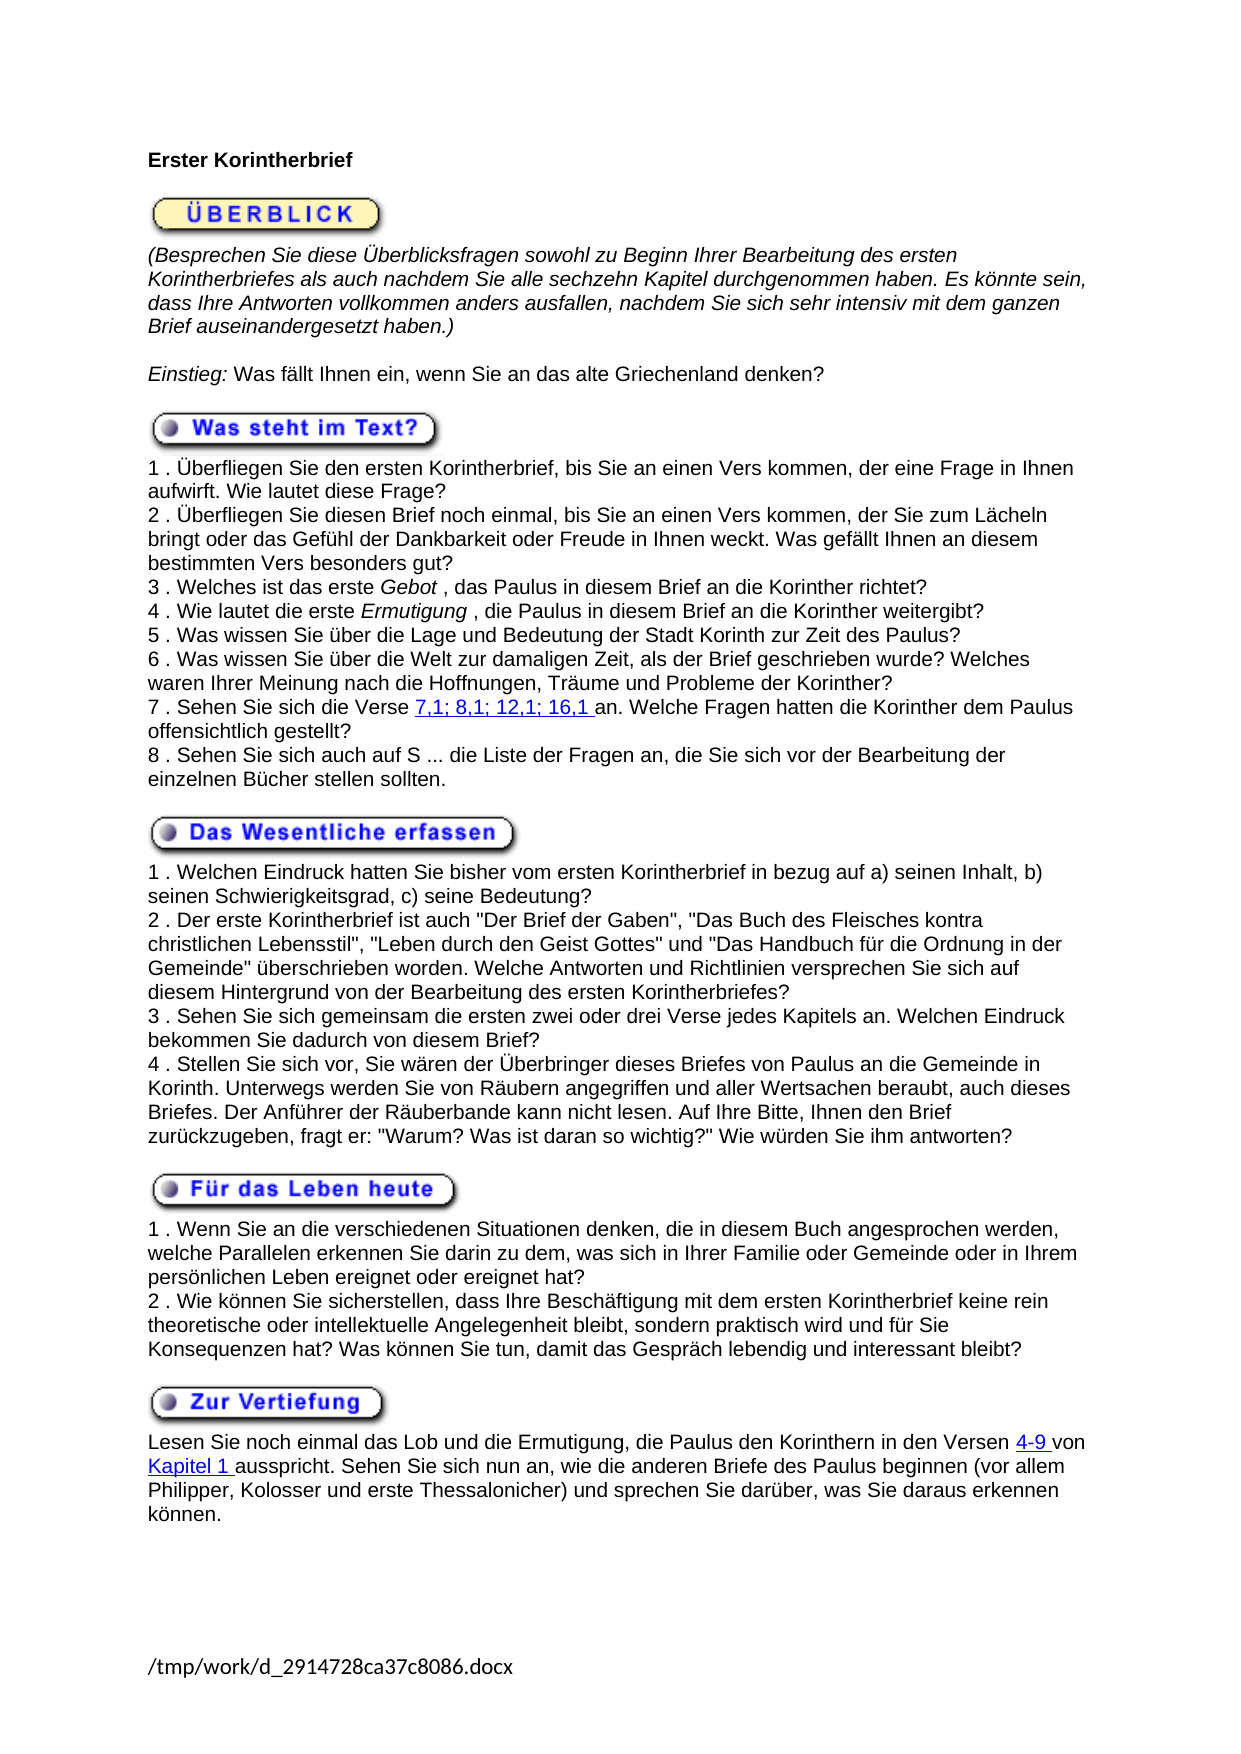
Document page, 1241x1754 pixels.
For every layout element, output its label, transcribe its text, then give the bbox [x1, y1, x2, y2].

text Erster Korintherbrief (Besprechen Sie diese Überblicksfragen sowohl zu Beginn Ihrer Bearbeitung des ersten Korintherbriefes als auch nachdem Sie alle sechzehn Kapitel durchgenommen haben. Es könnte sein, dass Ihre Antworten vollkommen anders ausfallen, nachdem Sie sich sehr intensiv mit dem ganzen Brief auseinandergesetzt haben.) Einstieg: Was fällt Ihnen ein, wenn Sie an das alte Griechenland denken? 1 . Überfliegen Sie den ersten Korintherbrief, bis Sie an einen Vers kommen, der eine Frage in Ihnen aufwirft. Wie lautet diese Frage? 2 . Überfliegen Sie diesen Brief noch einmal, bis Sie an einen Vers kommen, der Sie zum Lächeln bringt oder das Gefühl der Dankbarkeit oder Freude in Ihnen weckt. Was gefällt Ihnen an diesem bestimmten Vers besonders gut? 3 . Welches ist das erste Gebot , das Paulus in diesem Brief an die Korinther richtet? 4 . Wie lautet die erste Ermutigung , die Paulus in diesem Brief an die Korinther weitergibt? 5 . Was wissen Sie über die Lage und Bedeutung der Stadt Korinth zur Zeit des Paulus? 6 . Was wissen Sie über die Welt zur damaligen Zeit, als der Brief geschrieben wurde? Welches waren Ihrer Meinung nach die Hoffnungen, Träume und Probleme der Korinther? 7 . Sehen Sie sich die Verse 7,1; 8,1; 12,1; 16,1 an. Welche Fragen hatten die Korinther dem Paulus offensichtlich gestellt? 8 . Sehen Sie sich auch auf S ... die Liste der Fragen an, die Sie sich vor der Bearbeitung der einzelnen Bücher stellen sollten. 1 . Welchen Eindruck hatten Sie bisher vom ersten Korintherbrief in bezug auf a) seinen Inhalt, b) seinen Schwierigkeitsgrad, c) seine Bedeutung? 2 . Der erste Korintherbrief ist auch "Der Brief der Gaben", "Das Buch des Fleisches kontra christlichen Lebensstil", "Leben durch den Geist Gottes" und "Das Handbuch für die Ordnung in der Gemeinde" überschrieben worden. Welche Antworten und Richtlinien versprechen Sie sich auf diesem Hintergrund von der Bearbeitung des ersten Korintherbriefes? 3 . Sehen Sie sich gemeinsam die ersten zwei oder drei Verse jedes Kapitels an. Welchen Eindruck bekommen Sie dadurch von diesem Brief? 4 . Stellen Sie sich vor, Sie wären der Überbringer dieses Briefes von Paulus an die Gemeinde in Korinth. Unterwegs werden Sie von Räubern angegriffen und aller Wertsachen beraubt, auch dieses Briefes. Der Anführer der Räuberbande kann nicht lesen. Auf Ihre Bitte, Ihnen den Brief zurückzugeben, fragt er: "Warum? Was ist daran so wichtig?" Wie würden Sie ihm antworten? 1 . Wenn Sie an die verschiedenen Situationen denken, die in diesem Buch angesprochen werden, welche Parallelen erkennen Sie darin zu dem, was sich in Ihrer Familie oder Gemeinde oder in Ihrem persönlichen Leben ereignet oder ereignet hat? 2 . Wie können Sie sicherstellen, dass Ihre Beschäftigung mit dem ersten Korintherbrief keine rein theoretische oder intellektuelle Angelegenheit bleibt, sondern praktisch wird und für Sie Konsequenzen hat? Was können Sie tun, damit das Gespräch lebendig und interessant bleibt? Lesen Sie noch einmal das Lob und die Ermutigung, die Paulus den Korinthern in den Versen 4-9 von Kapitel 1 ausspricht. Sehen Sie sich nun an, wie die anderen Briefe des Paulus beginnen (vor allem Philipper, Kolosser und erste Thessalonicher) und sprechen Sie darüber, was Sie daraus erkennen können. [148, 148, 1093, 1526]
picture [147, 1171, 464, 1217]
picture [147, 195, 389, 243]
picture [147, 814, 523, 861]
picture [147, 410, 445, 456]
picture [147, 1384, 392, 1430]
